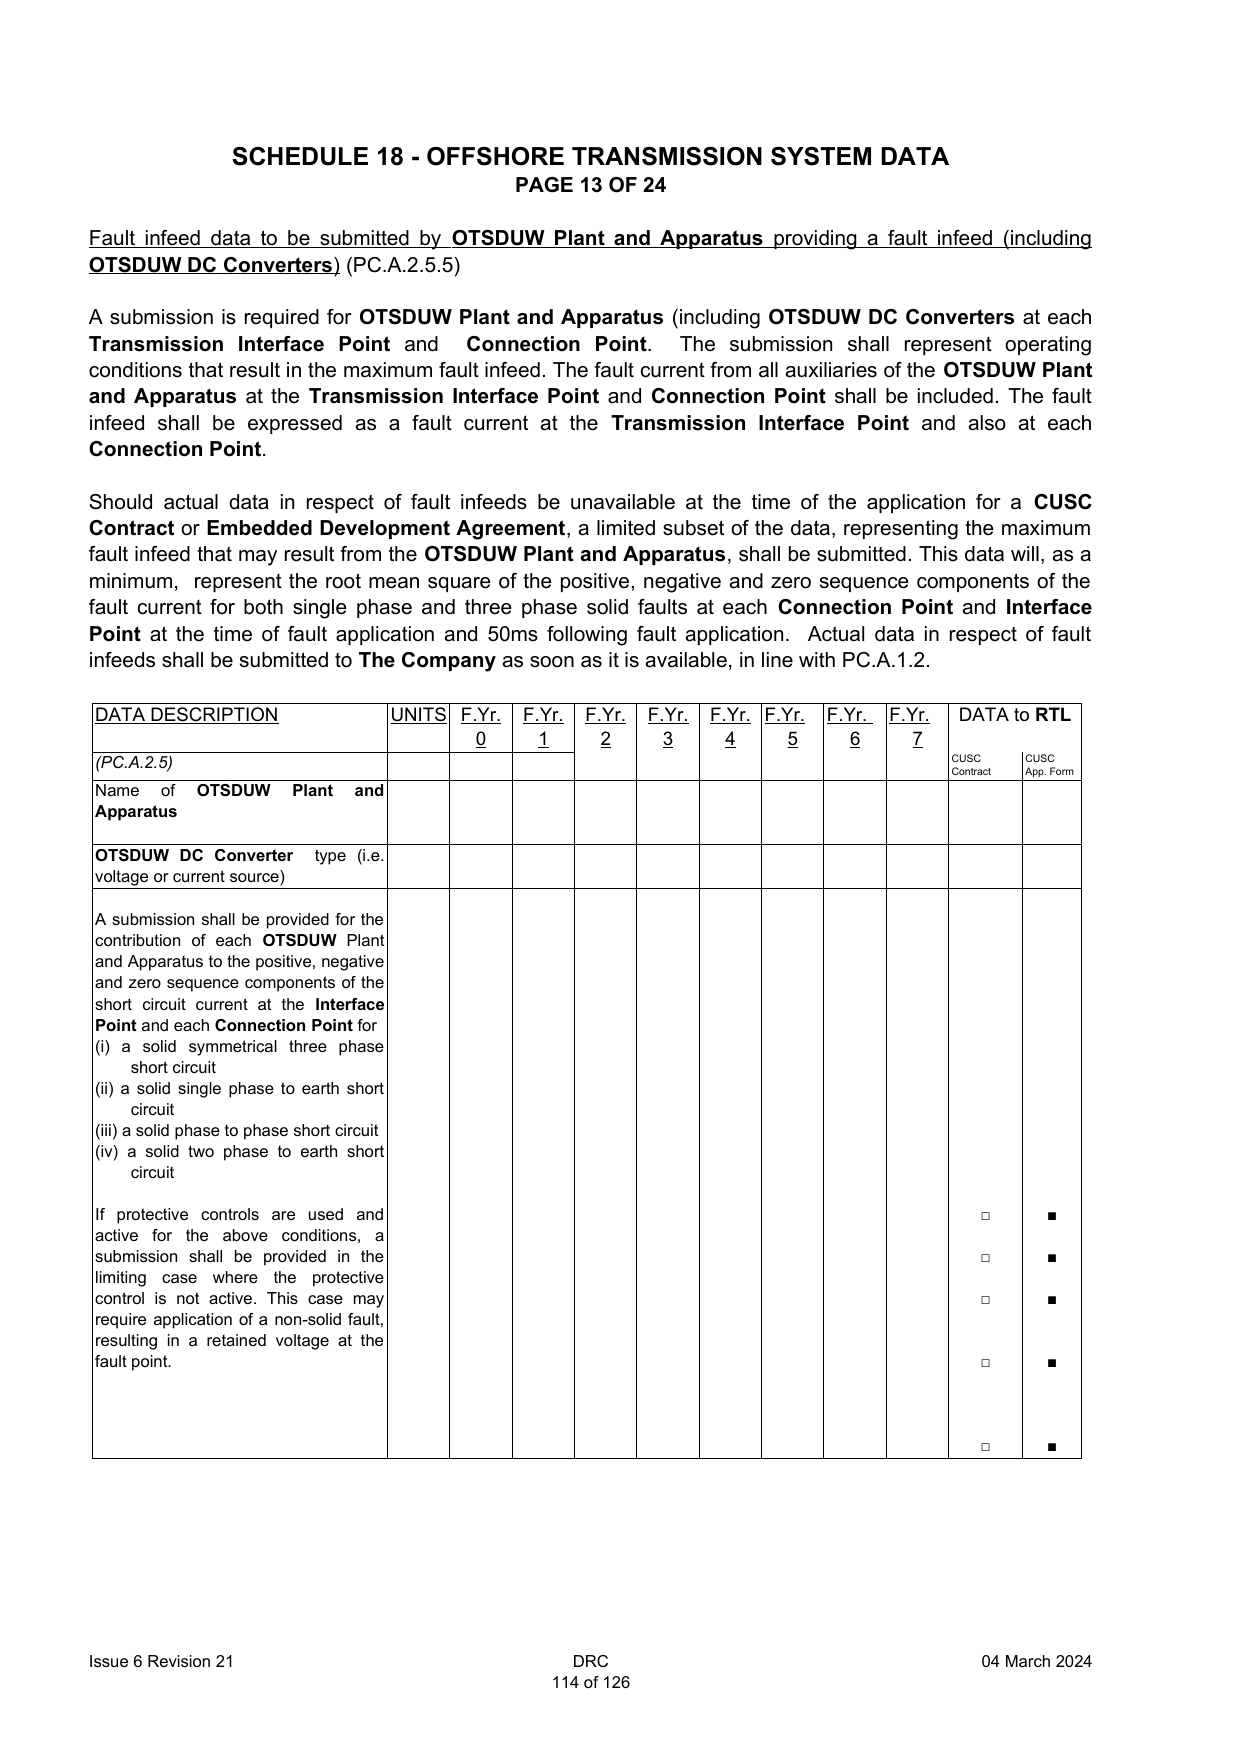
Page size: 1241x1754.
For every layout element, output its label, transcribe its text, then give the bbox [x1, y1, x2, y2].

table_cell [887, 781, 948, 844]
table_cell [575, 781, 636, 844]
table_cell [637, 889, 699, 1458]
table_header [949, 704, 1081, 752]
text A submission is required for OTSDUW Plant and Apparatus (including OTSDUW DC Converters at each Transmission Interface Point and Connection Point. The submission shall represent operating conditions that result in the maximum fault infeed. The fault current from all auxiliaries of the OTSDUW Plant and Apparatus at the Transmission Interface Point and Connection Point shall be included. The fault infeed shall be expressed as a fault current at the Transmission Interface Point and also at each Connection Point. [89, 305, 1092, 461]
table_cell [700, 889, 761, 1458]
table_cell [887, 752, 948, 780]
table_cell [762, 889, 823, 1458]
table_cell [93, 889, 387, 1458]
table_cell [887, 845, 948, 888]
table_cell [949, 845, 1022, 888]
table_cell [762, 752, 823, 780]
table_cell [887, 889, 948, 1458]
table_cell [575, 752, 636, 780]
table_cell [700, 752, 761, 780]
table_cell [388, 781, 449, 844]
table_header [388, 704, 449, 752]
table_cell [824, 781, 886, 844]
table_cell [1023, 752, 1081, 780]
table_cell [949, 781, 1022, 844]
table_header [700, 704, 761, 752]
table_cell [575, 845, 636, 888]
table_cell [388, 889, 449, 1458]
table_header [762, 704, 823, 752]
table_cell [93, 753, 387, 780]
text Fault infeed data to be submitted by OTSDUW Plant and Apparatus providing a fault infeed (including OTSDUW DC Converters) (PC.A.2.5.5) [89, 226, 1092, 247]
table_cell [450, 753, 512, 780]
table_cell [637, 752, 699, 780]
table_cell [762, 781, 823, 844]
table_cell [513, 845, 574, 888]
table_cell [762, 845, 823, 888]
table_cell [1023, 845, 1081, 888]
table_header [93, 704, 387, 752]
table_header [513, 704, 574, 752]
text SCHEDULE 18 - OFFSHORE TRANSMISSION SYSTEM DATA [89, 115, 1092, 171]
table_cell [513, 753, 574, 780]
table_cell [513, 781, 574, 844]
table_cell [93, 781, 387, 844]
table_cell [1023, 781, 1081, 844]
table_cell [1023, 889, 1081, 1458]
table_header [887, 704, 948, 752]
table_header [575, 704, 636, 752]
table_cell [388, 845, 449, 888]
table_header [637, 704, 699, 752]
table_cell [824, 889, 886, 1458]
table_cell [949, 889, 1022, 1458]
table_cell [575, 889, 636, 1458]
text Fault infeed data to be submitted by OTSDUW Plant and Apparatus providing a fault infeed (including OTSDUW DC Converters) (PC.A.2.5.5) [89, 248, 1092, 276]
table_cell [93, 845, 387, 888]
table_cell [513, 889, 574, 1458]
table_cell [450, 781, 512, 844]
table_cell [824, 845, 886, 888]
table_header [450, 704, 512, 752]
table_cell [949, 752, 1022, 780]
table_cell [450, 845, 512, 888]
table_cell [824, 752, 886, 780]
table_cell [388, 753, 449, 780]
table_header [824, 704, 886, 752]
text PAGE 13 OF 24 [89, 173, 1092, 197]
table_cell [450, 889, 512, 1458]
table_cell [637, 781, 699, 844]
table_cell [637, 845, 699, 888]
text Should actual data in respect of fault infeeds be unavailable at the time of the application for a CUSC Contract or Embedded Development Agreement, a limited subset of the data, representing the maximum fault infeed that may result from the OTSDUW Plant and Apparatus, shall be submitted. This data will, as a minimum, represent the root mean square of the positive, negative and zero sequence components of the fault current for both single phase and three phase solid faults at each Connection Point and Interface Point at the time of fault application and 50ms following fault application. Actual data in respect of fault infeeds shall be submitted to The Company as soon as it is available, in line with PC.A.1.2. [89, 489, 1092, 672]
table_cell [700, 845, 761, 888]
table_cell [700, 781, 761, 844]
